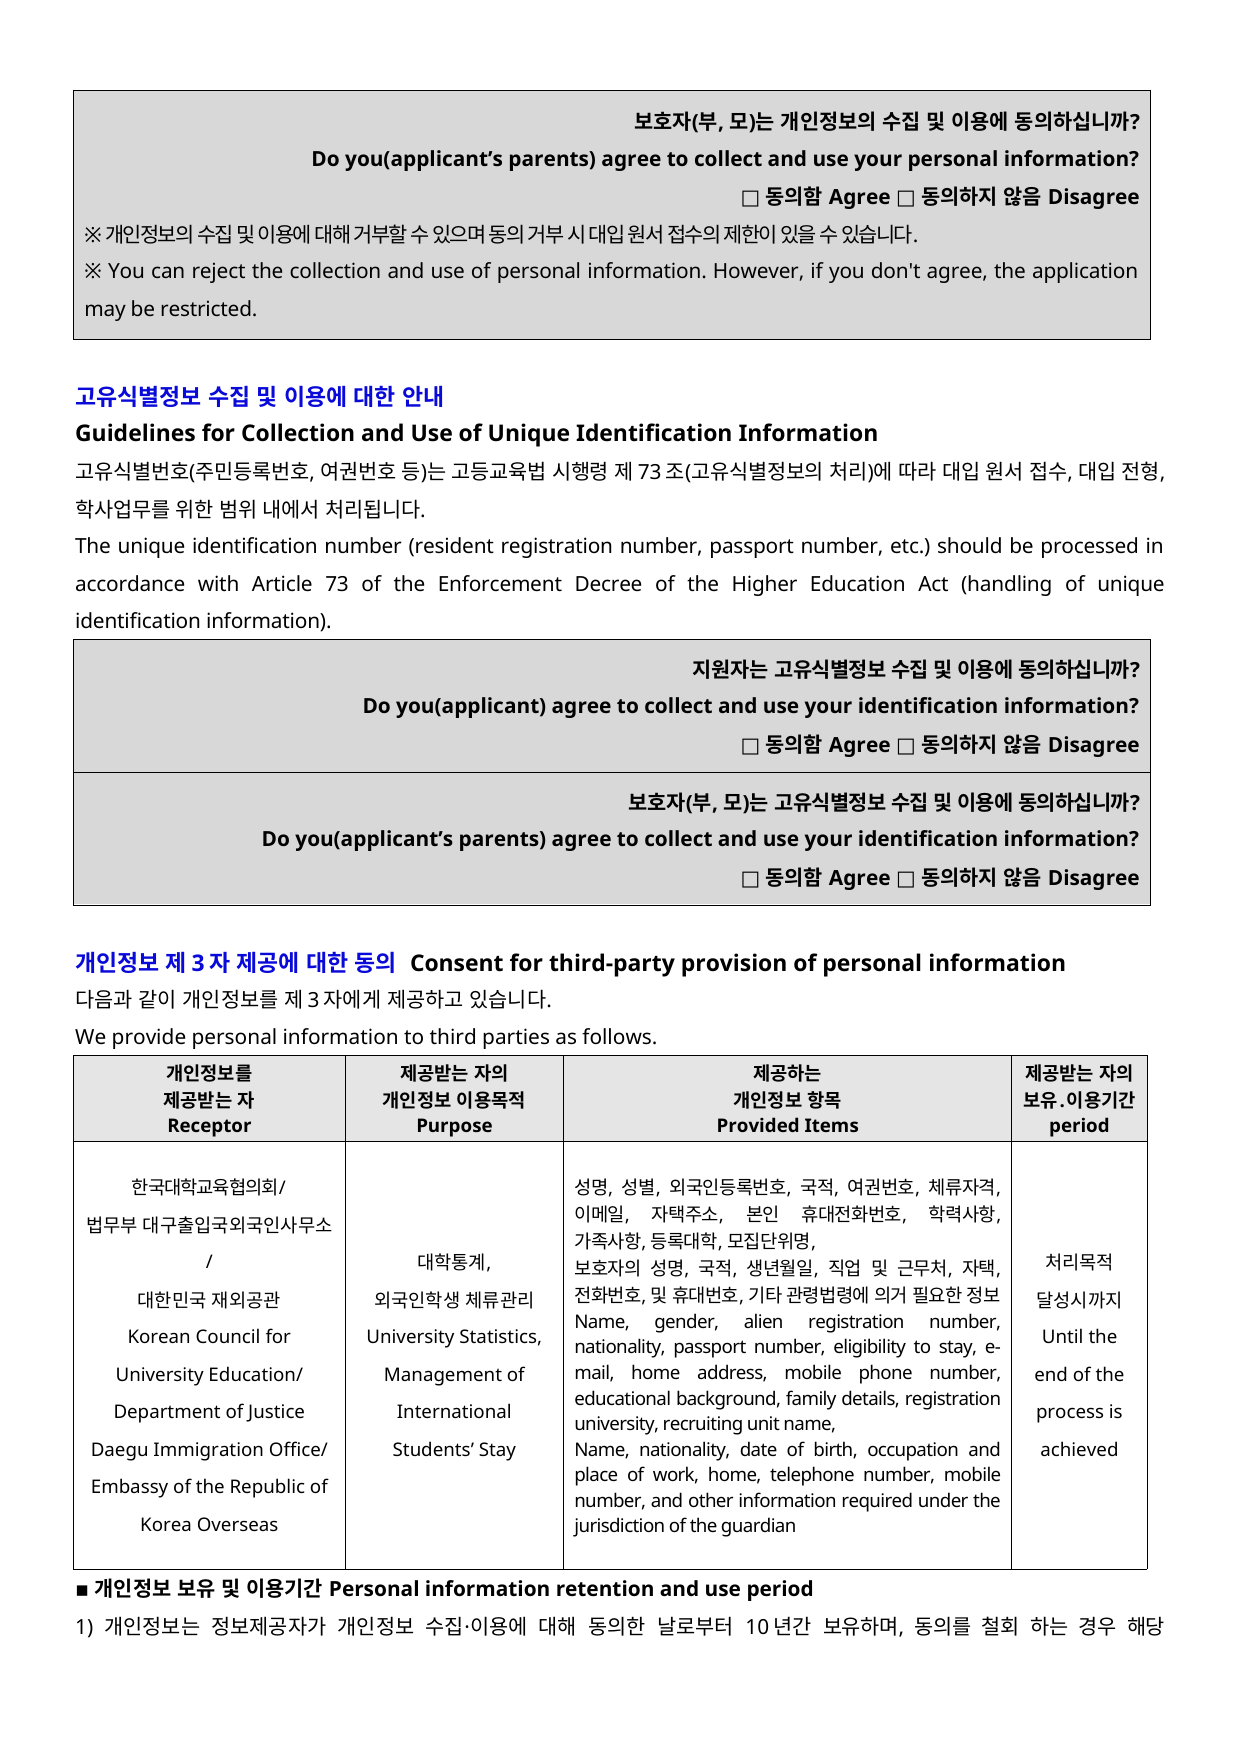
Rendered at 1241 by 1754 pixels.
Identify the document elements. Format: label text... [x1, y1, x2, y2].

table_header 제공받는 자의 개인정보 이용목적 Purpose [346, 1056, 563, 1141]
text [75, 1607, 1165, 1644]
text The unique identification number (resident registration number, passport number, etc.) should be processed in accordance with Article 73 of the Enforcement Decree of the Higher Education Act (handling of unique identification information). [75, 527, 1165, 639]
text We provide personal information to third parties as follows. [75, 1017, 1165, 1055]
text 개인정보 제3자 제공에 대한 동의 Consent for third-party provision of personal information [75, 942, 1165, 980]
table_cell 대학통계, 외국인학생 체류관리 University Statistics, Management of International Students’ Stay [346, 1142, 563, 1568]
text ▪ 개인정보 보유 및 이용기간 Personal information retention and use period [75, 1569, 1165, 1607]
table_header 제공받는 자의 보유․이용기간 period [1012, 1056, 1147, 1141]
table_cell 성명, 성별, 외국인등록번호, 국적, 여권번호, 체류자격, 이메일, 자택주소, 본인 휴대전화번호, 학력사항, 가족사항, 등록대학, 모집단위명, 보호자의 성명, 국적, 생년월일, 직업 및 근무처, 자택, 전화번호, 및 휴대번호, 기타 관령법령에 의거 필요한 정보 Name, gender, alien registration number, nationality, passport number, eligibility to stay, e-mail, home address, mobile phone number, educational background, family details, registration university, recruiting unit name, Name, nationality, date of birth, occupation and place of work, home, telephone number, mobile number, and other information required under the jurisdiction of the guardian [564, 1142, 1011, 1568]
table_header 제공하는 개인정보 항목 Provided Items [564, 1056, 1011, 1141]
text 다음과 같이 개인정보를 제3자에게 제공하고 있습니다. [75, 980, 1165, 1017]
table_cell 보호자(부, 모)는 개인정보의 수집 및 이용에 동의하십니까? Do you(applicant’s parents) agree to collect and use your personal information? □ 동의함 Agree □ 동의하지 않음 Disagree ※ 개인정보의 수집 및 이용에 대해 거부할 수 있으며 동의 거부 시 대입 원서 접수의 제한이 있을 수 있습니다. ※ You can reject the collection and use of personal information. However, if you don't agree, the application may be restricted. [74, 91, 1150, 339]
text Guidelines for Collection and Use of Unique Identification Information [75, 414, 1165, 452]
table_header 지원자는 고유식별정보 수집 및 이용에 동의하십니까? Do you(applicant) agree to collect and use your identification information? □ 동의함 Agree □ 동의하지 않음 Disagree [74, 640, 1150, 772]
text 고유식별정보 수집 및 이용에 대한 안내 [75, 377, 1165, 414]
table_cell 처리목적 달성시까지 Until the end of the process is achieved [1012, 1142, 1147, 1568]
table_cell 보호자(부, 모)는 고유식별정보 수집 및 이용에 동의하십니까? Do you(applicant’s parents) agree to collect and use your identification information? □ 동의함 Agree □ 동의하지 않음 Disagree [74, 773, 1150, 904]
text 고유식별번호(주민등록번호, 여권번호 등)는 고등교육법 시행령 제73조(고유식별정보의 처리)에 따라 대입 원서 접수, 대입 전형, 학사업무를 위한 범위 내에서 처리됩니다. [75, 452, 1165, 527]
table_cell 한국대학교육협의회/ 법무부 대구출입국외국인사무소/ 대한민국 재외공관 Korean Council for University Education/ Department of Justice Daegu Immigration Office/ Embassy of the Republic of Korea Overseas [74, 1142, 345, 1568]
table_header 개인정보를 제공받는 자 Receptor [74, 1056, 345, 1141]
